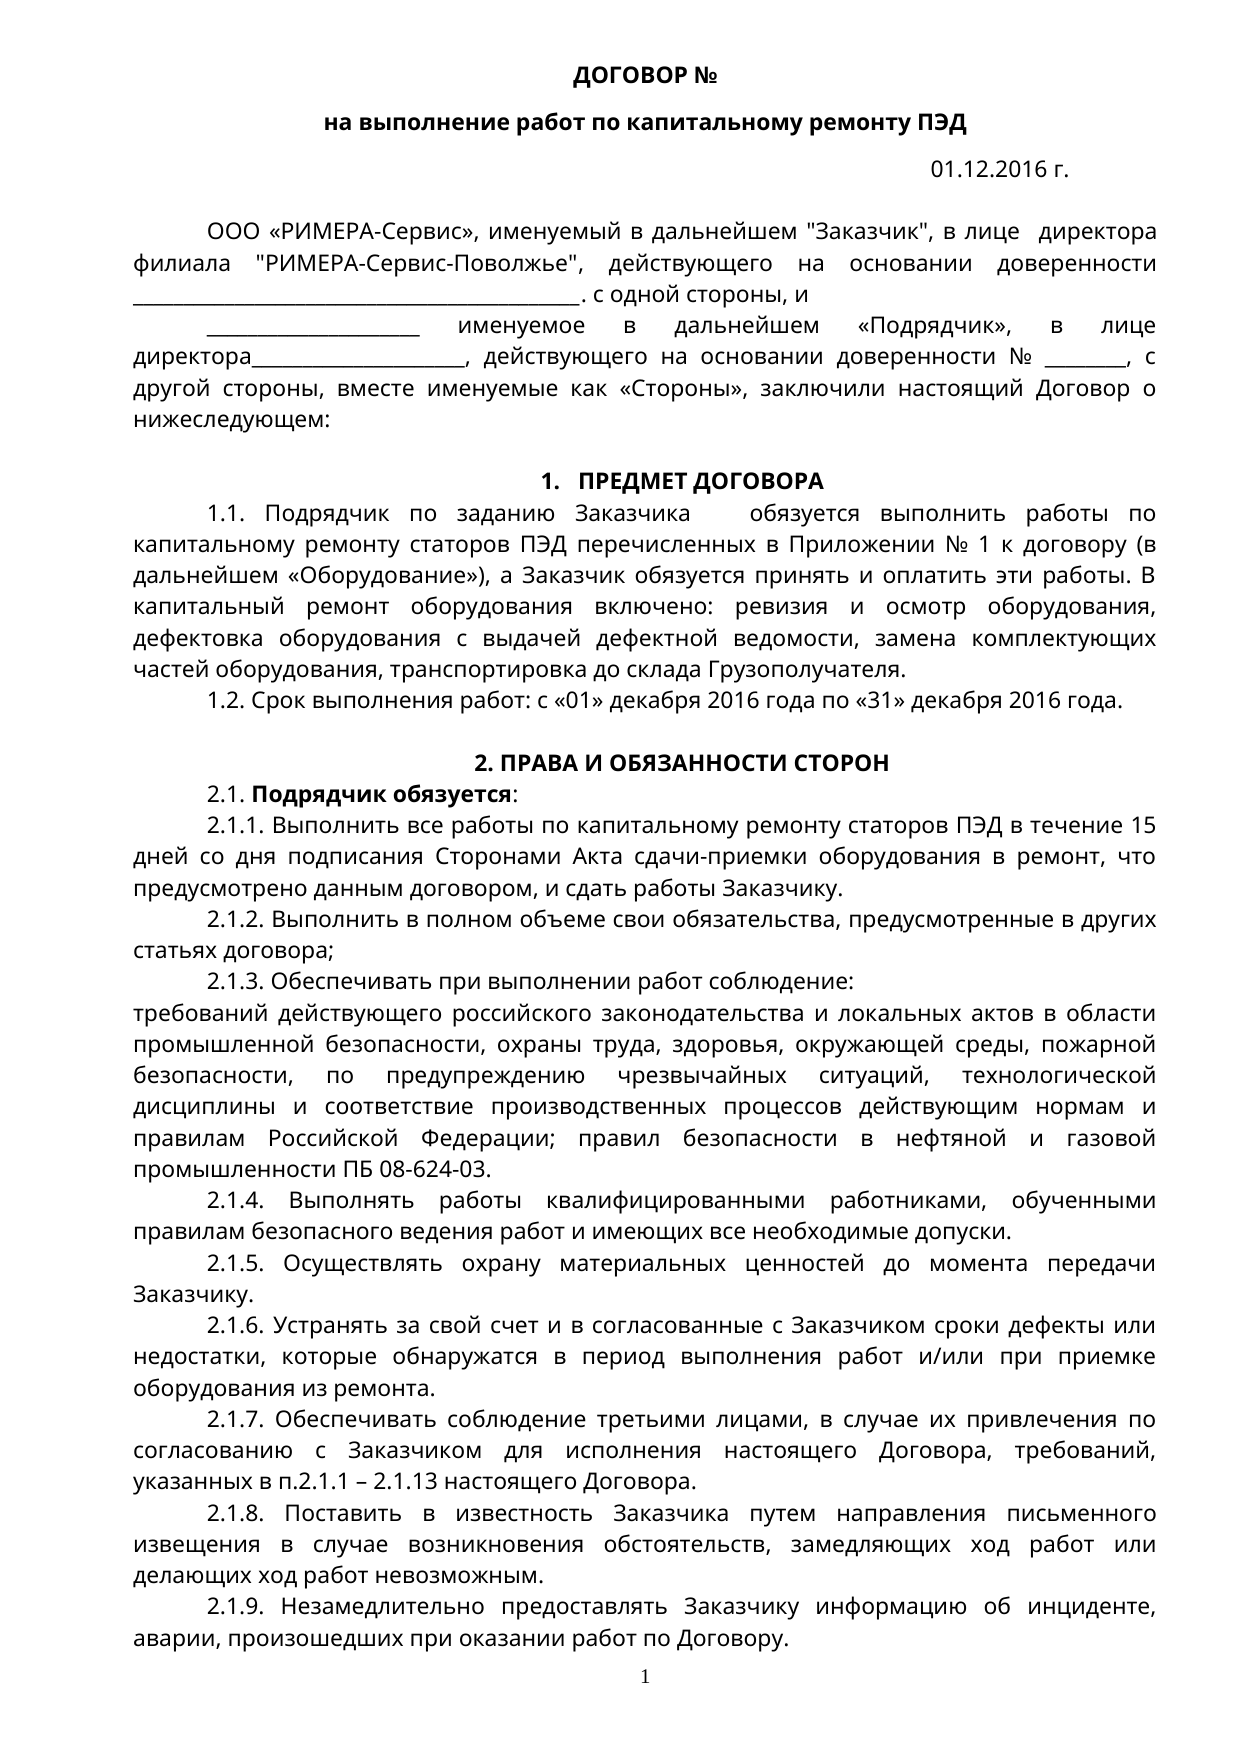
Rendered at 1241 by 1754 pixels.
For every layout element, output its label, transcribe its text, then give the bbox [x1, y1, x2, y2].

text ООО «РИМЕРА-Сервис», именуемый в дальнейшем "Заказчик", в лице директора филиала "РИМЕРА-Сервис-Поволжье", действующего на основании доверенности ____________________________________________. с одной стороны, и [133, 215, 1157, 309]
list ПРЕДМЕТ ДОГОВОРА [207, 465, 1157, 497]
text 2.1.2. Выполнить в полном объеме свои обязательства, предусмотренные в других статьях договора; [133, 903, 1157, 965]
text 2.1.3. Обеспечивать при выполнении работ соблюдение: [133, 965, 1157, 997]
text _____________________ именуемое в дальнейшем «Подрядчик», в лице директора_____________________, действующего на основании доверенности № ________, с другой стороны, вместе именуемые как «Стороны», заключили настоящий Договор о нижеследующем: [133, 309, 1157, 434]
text 2.1. Подрядчик обязуется: [133, 778, 1157, 809]
title ДОГОВОР № [133, 59, 1157, 90]
title на выполнение работ по капитальному ремонту ПЭД [133, 106, 1157, 137]
text 2.1.7. Обеспечивать соблюдение третьими лицами, в случае их привлечения по согласованию с Заказчиком для исполнения настоящего Договора, требований, указанных в п.2.1.1 – 2.1.13 настоящего Договора. [133, 1403, 1157, 1497]
text 2.1.5. Осуществлять охрану материальных ценностей до момента передачи Заказчику. [133, 1247, 1157, 1309]
text 1.2. Срок выполнения работ: с «01» декабря 2016 года по «31» декабря 2016 года. [133, 684, 1157, 715]
text требований действующего российского законодательства и локальных актов в области промышленной безопасности, охраны труда, здоровья, окружающей среды, пожарной безопасности, по предупреждению чрезвычайных ситуаций, технологической дисциплины и соответствие производственных процессов действующим нормам и правилам Российской Федерации; правил безопасности в нефтяной и газовой промышленности ПБ 08-624-03. [133, 997, 1157, 1184]
text 2.1.8. Поставить в известность Заказчика путем направления письменного извещения в случае возникновения обстоятельств, замедляющих ход работ или делающих ход работ невозможным. [133, 1497, 1157, 1590]
text 2.1.9. Незамедлительно предоставлять Заказчику информацию об инциденте, аварии, произошедших при оказании работ по Договору. [133, 1590, 1157, 1653]
text 2.1.1. Выполнить все работы по капитальному ремонту статоров ПЭД в течение 15 дней со дня подписания Сторонами Акта сдачи-приемки оборудования в ремонт, что предусмотрено данным договором, и сдать работы Заказчику. [133, 809, 1157, 903]
text 1.1. Подрядчик по заданию Заказчика обязуется выполнить работы по капитальному ремонту статоров ПЭД перечисленных в Приложении № 1 к договору (в дальнейшем «Оборудование»), а Заказчик обязуется принять и оплатить эти работы. В капитальный ремонт оборудования включено: ревизия и осмотр оборудования, дефектовка оборудования с выдачей дефектной ведомости, замена комплектующих частей оборудования, транспортировка до склада Грузополучателя. [133, 497, 1157, 684]
text 2.1.4. Выполнять работы квалифицированными работниками, обученными правилам безопасного ведения работ и имеющих все необходимые допуски. [133, 1184, 1157, 1247]
text 2.1.6. Устранять за свой счет и в согласованные с Заказчиком сроки дефекты или недостатки, которые обнаружатся в период выполнения работ и/или при приемке оборудования из ремонта. [133, 1309, 1157, 1403]
text 01.12.2016 г. [133, 153, 1157, 184]
text 2. ПРАВА И ОБЯЗАННОСТИ СТОРОН [133, 747, 1157, 778]
